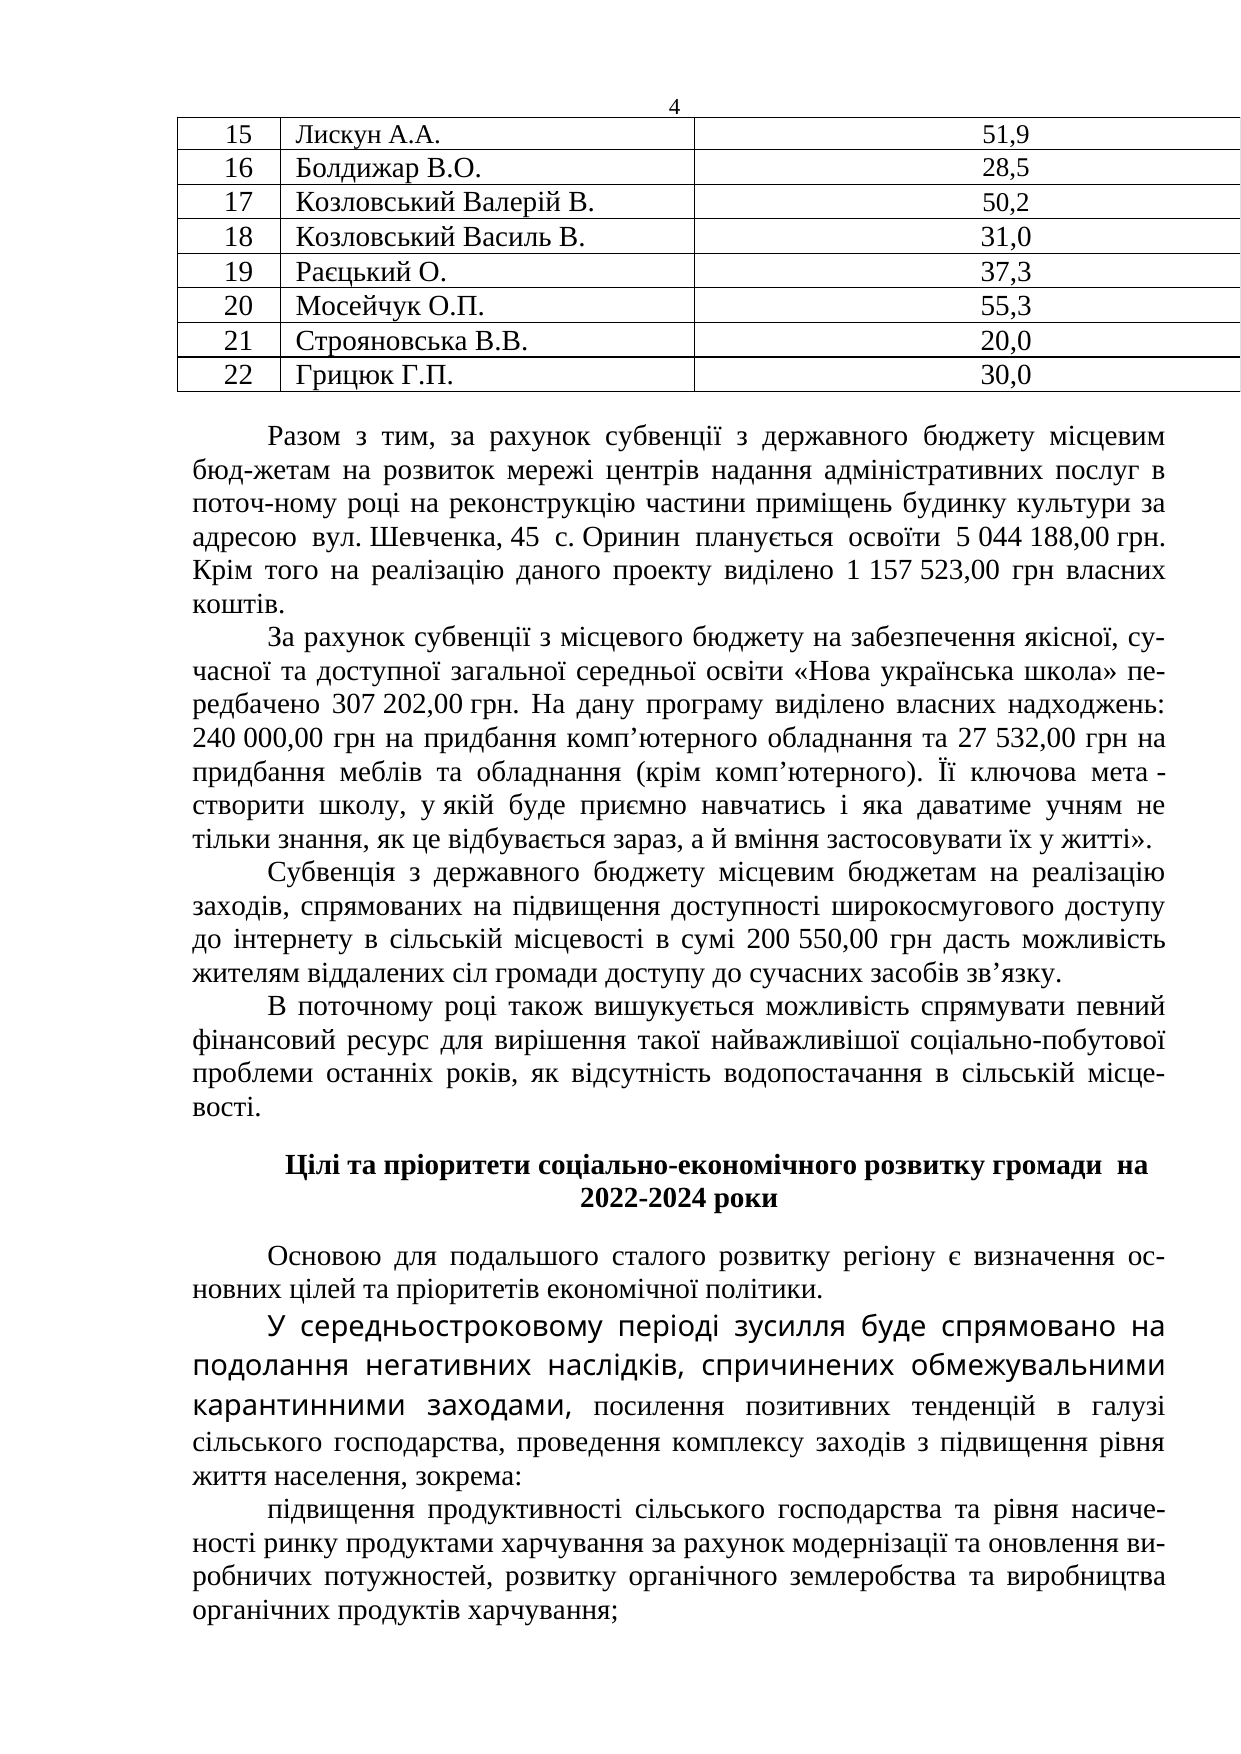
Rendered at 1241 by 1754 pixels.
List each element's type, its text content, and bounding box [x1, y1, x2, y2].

text Субвенція з державного бюджету місцевим бюджетам на реалізацію заходів, спрямованих на підвищення доступності широкосмугового доступу до інтернету в сільській місцевості в сумі 200 550,00 грн дасть можливість жителям віддалених сіл громади доступу до сучасних засобів зв’язку. [192, 854, 1166, 988]
text У середньостроковому періоді зусилля буде спрямовано на подолання негативних наслідків, спричинених обмежувальними карантинними заходами, посилення позитивних тенденцій в галузі сільського господарства, проведення комплексу заходів з підвищення рівня життя населення, зокрема: [192, 1305, 1166, 1491]
text Разом з тим, за рахунок субвенції з державного бюджету місцевим бюд-жетам на розвиток мережі центрів надання адміністративних послуг в поточ-ному році на реконструкцію частини приміщень будинку культури за адресою вул. Шевченка, 45 с. Оринин планується освоїти 5 044 188,00 грн. Крім того на реалізацію даного проекту виділено 1 157 523,00 грн власних коштів. [192, 418, 1166, 619]
table_cell Козловський Василь В. [281, 219, 694, 253]
table_cell 37,3 [695, 254, 1240, 287]
table_cell 31,0 [695, 219, 1240, 253]
table_cell 16 [178, 150, 280, 183]
table_cell Раєцький О. [281, 254, 694, 287]
table_cell Лискун А.А. [281, 118, 694, 149]
table_cell 20,0 [695, 323, 1240, 356]
table_cell 30,0 [695, 358, 1240, 391]
table_cell 51,9 [695, 118, 1240, 149]
text Основою для подальшого сталого розвитку регіону є визначення ос-новних цілей та пріоритетів економічної політики. [192, 1238, 1166, 1305]
table_cell Строяновська В.В. [281, 323, 694, 356]
table_cell Козловський Валерій В. [281, 185, 694, 218]
table_cell 15 [178, 118, 280, 149]
table_cell Грицюк Г.П. [281, 358, 694, 391]
table_cell 55,3 [695, 288, 1240, 322]
text За рахунок субвенції з місцевого бюджету на забезпечення якісної, су-часної та доступної загальної середньої освіти «Нова українська школа» пе-редбачено 307 202,00 грн. На дану програму виділено власних надходжень: 240 000,00 грн на придбання комп’ютерного обладнання та 27 532,00 грн на придбання меблів та обладнання (крім комп’ютерного). Її ключова мета - створити школу, у якій буде приємно навчатись і яка даватиме учням не тільки знання, як це відбувається зараз, а й вміння застосовувати їх у житті». [192, 619, 1166, 854]
text Цілі та пріоритети соціально-економічного розвитку громади на 2022-2024 роки [192, 1147, 1166, 1214]
table_cell 28,5 [695, 150, 1240, 183]
text підвищення продуктивності сільського господарства та рівня насиче-ності ринку продуктами харчування за рахунок модернізації та оновлення ви-робничих потужностей, розвитку органічного землеробства та виробництва органічних продуктів харчування; [192, 1491, 1166, 1625]
table_cell 17 [178, 185, 280, 218]
table_cell 50,2 [695, 185, 1240, 218]
table_cell 21 [178, 323, 280, 356]
text В поточному році також вишукується можливість спрямувати певний фінансовий ресурс для вирішення такої найважливішої соціально-побутової проблеми останніх років, як відсутність водопостачання в сільській місце-вості. [192, 988, 1166, 1123]
table_cell 18 [178, 219, 280, 253]
table_cell 20 [178, 288, 280, 322]
table_cell 19 [178, 254, 280, 287]
table_cell Болдижар В.О. [281, 150, 694, 183]
table_cell 22 [178, 358, 280, 391]
table_cell Мосейчук О.П. [281, 288, 694, 322]
